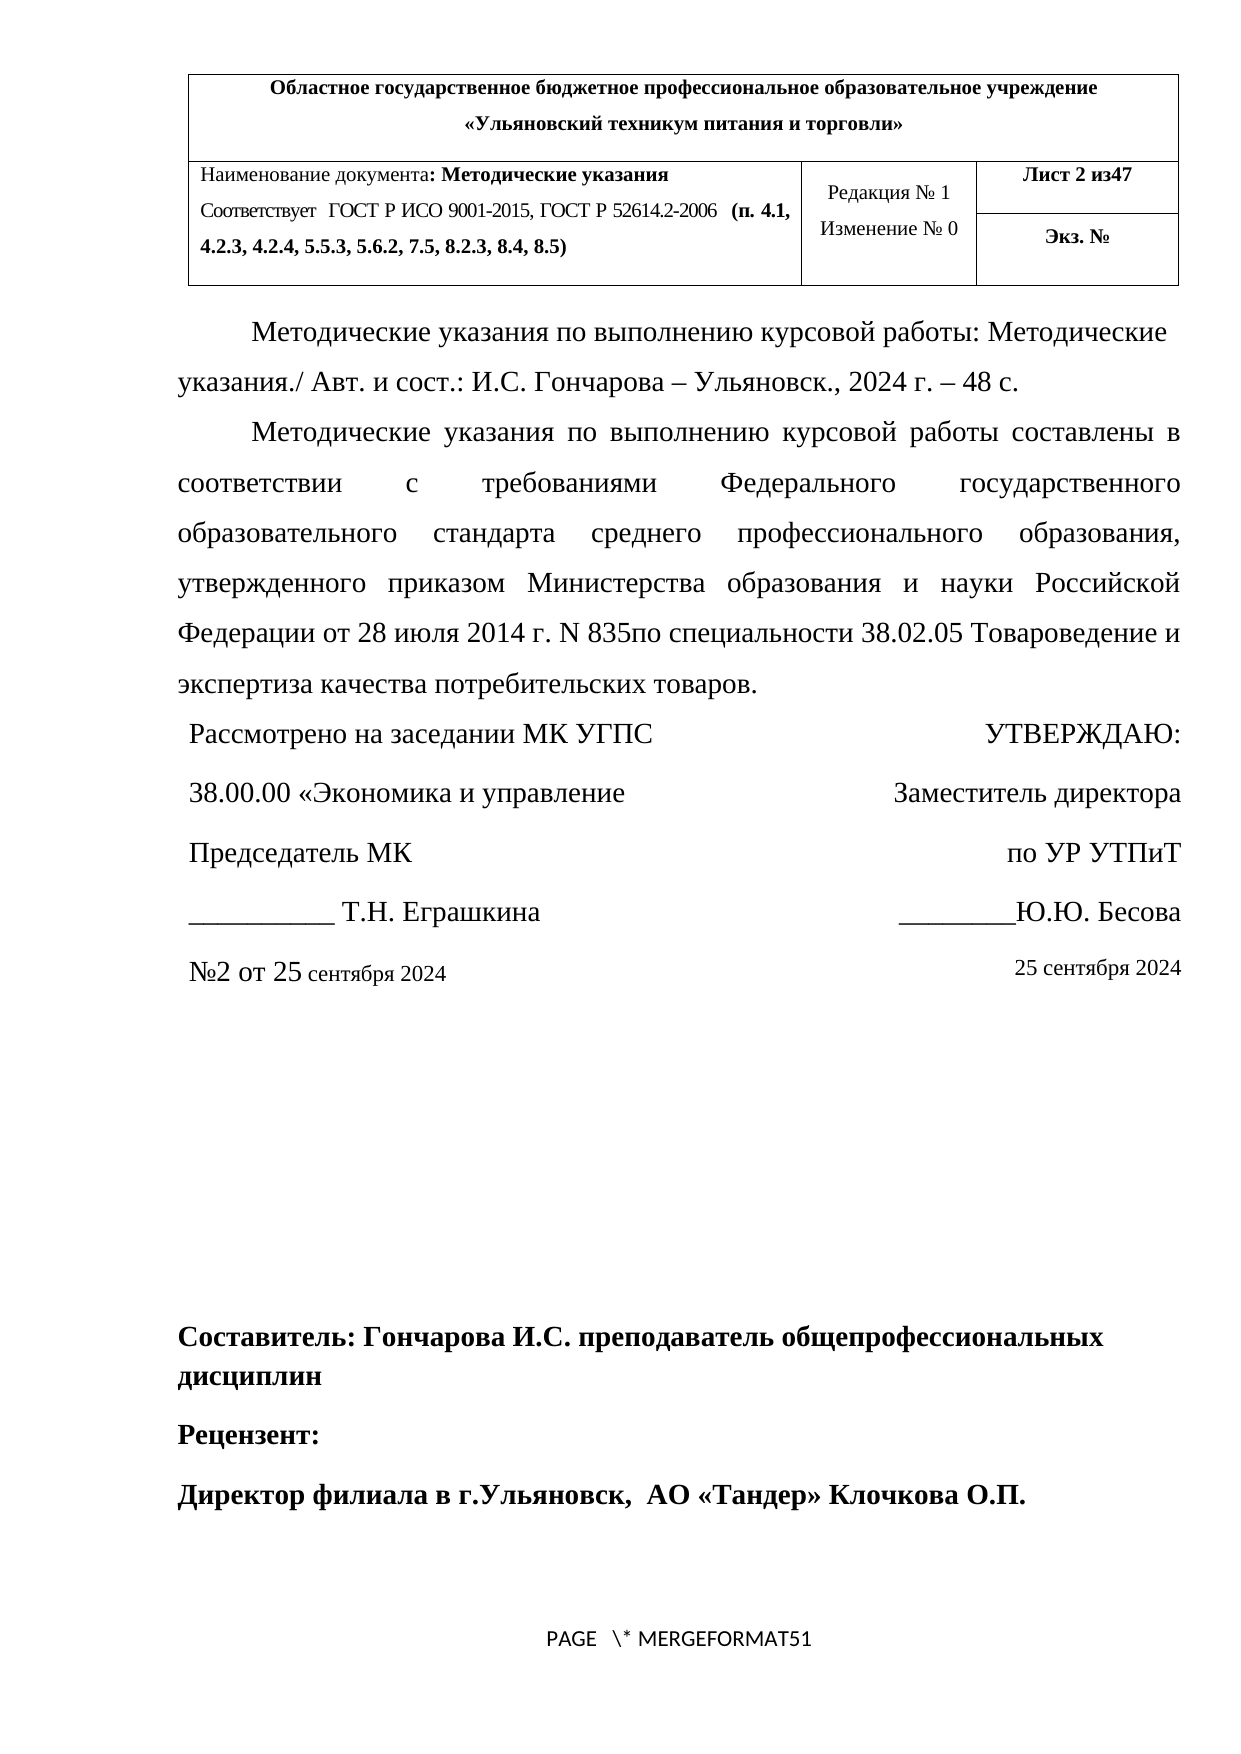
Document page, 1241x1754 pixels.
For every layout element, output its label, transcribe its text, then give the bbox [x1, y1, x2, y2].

text Директор филиала в г.Ульяновск, АО «Тандер» Клочкова О.П. [177, 1477, 1181, 1510]
table_header УТВЕРЖДАЮ: Заместитель директора по УР УТПиТ ________Ю.Ю. Бесова 25 сентября 2024 [826, 716, 1192, 1072]
text Методические указания по выполнению курсовой работы составлены в соответствии с требованиями Федерального государственного образовательного стандарта среднего профессионального образования, утвержденного приказом Министерства образования и науки Российской Федерации от 28 июля 2014 г. N 835по специальности 38.02.05 Товароведение и экспертиза качества потребительских товаров. [177, 414, 1181, 699]
table_header Рассмотрено на заседании МК УГПС 38.00.00 «Экономика и управление Председатель МК __________ Т.Н. Еграшкина №2 от 25 сентября 2024 [177, 716, 826, 1072]
text Составитель: Гончарова И.С. преподаватель общепрофессиональных дисциплин [177, 1319, 1181, 1392]
text Методические указания по выполнению курсовой работы: Методические указания./ Авт. и сост.: И.С. Гончарова – Ульяновск., 2024 г. – 48 с. [177, 314, 1181, 398]
text Рецензент: [177, 1417, 1181, 1451]
